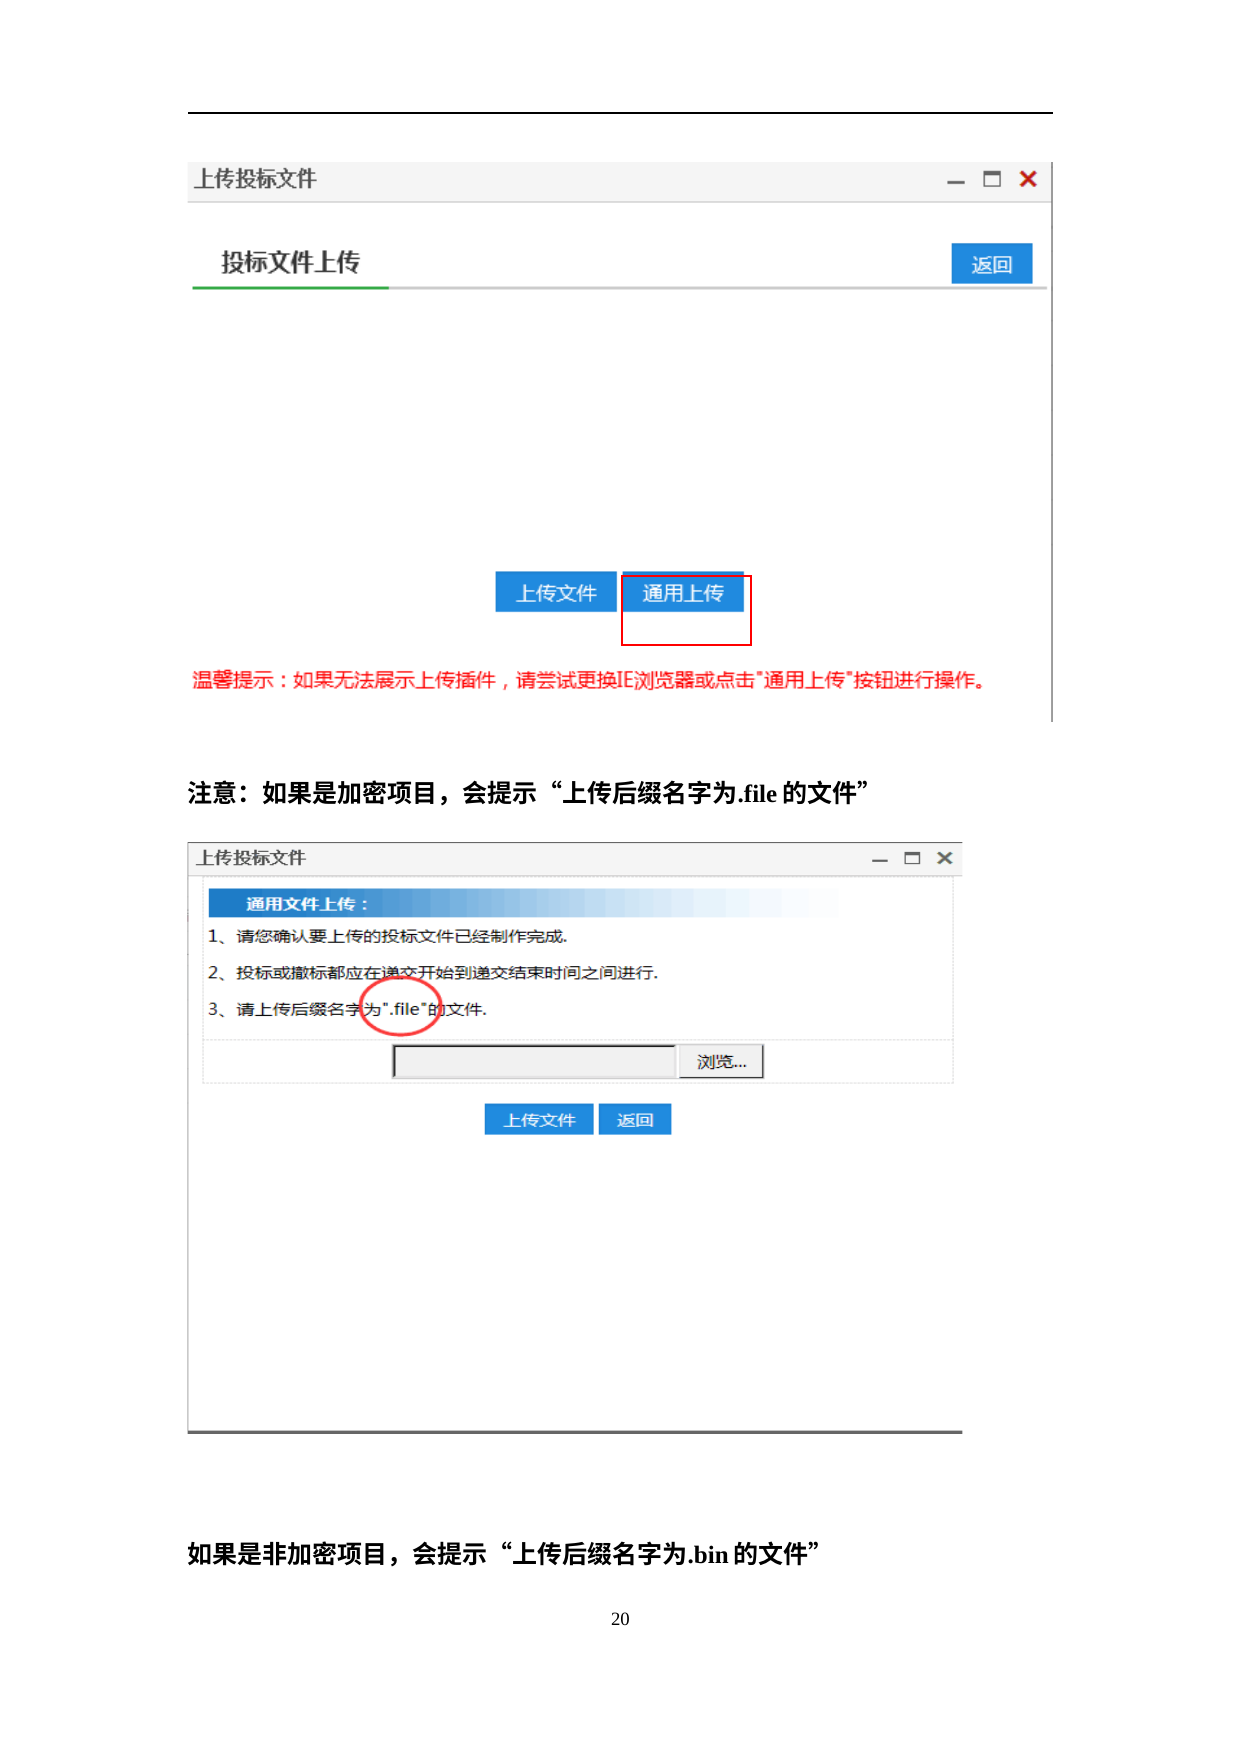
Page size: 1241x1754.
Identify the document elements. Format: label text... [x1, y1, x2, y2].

picture [187, 162, 1053, 722]
text 如果是非加密项目，会提示“上传后缀名字为.bin的文件” [187, 1520, 1053, 1585]
picture [187, 842, 963, 1434]
text 注意：如果是加密项目，会提示“上传后缀名字为.file的文件” [187, 759, 1053, 824]
